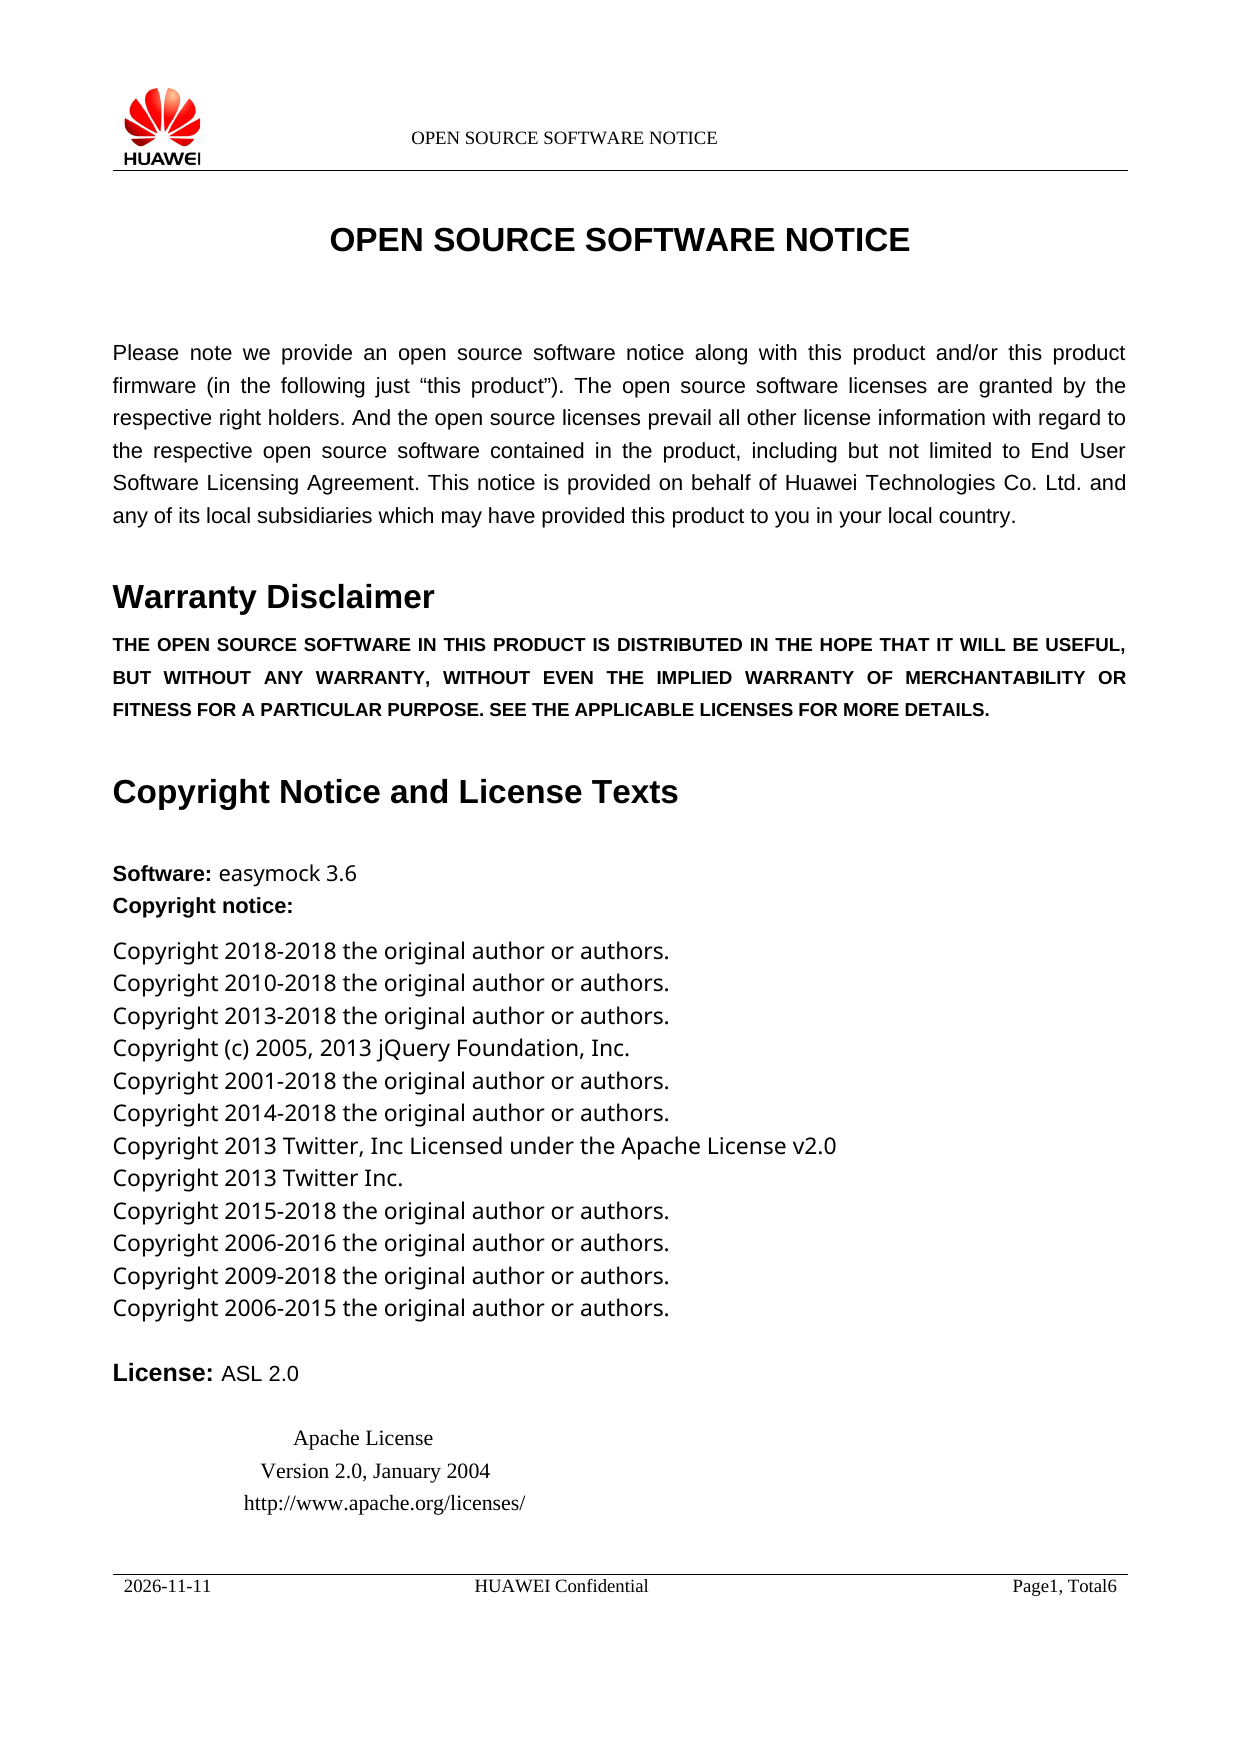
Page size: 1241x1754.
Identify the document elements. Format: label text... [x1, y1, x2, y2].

picture [124, 88, 201, 165]
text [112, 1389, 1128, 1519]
title Software: easymock 3.6 [112, 856, 1128, 889]
text The open source software in this product is distributed in the hope that it will be useful, but WITHOUT ANY WARRANTY, without even the implied warranty of MERCHANTABILITY or FITNESS FOR A PARTICULAR PURPOSE. See the applicable licenses for more details. [112, 629, 1128, 726]
text License: ASL 2.0 [112, 1356, 1128, 1389]
text Copyright 2001-2018 the original author or authors. Copyright 2014-2018 the original author or authors. Copyright 2013 Twitter, Inc Licensed under the Apache License v2.0 Copyright 2013 Twitter Inc. Copyright 2015-2018 the original author or authors. Copyright 2006-2016 the original author or authors. Copyright 2009-2018 the original author or authors. Copyright 2006-2015 the original author or authors. [112, 1064, 1128, 1356]
text Copyright Notice and License Texts [112, 759, 1128, 824]
text OPEN SOURCE SOFTWARE NOTICE [112, 206, 1128, 271]
text Copyright notice: [112, 889, 1128, 921]
text Warranty Disclaimer [112, 564, 1128, 629]
text Please note we provide an open source software notice along with this product and/or this product firmware (in the following just “this product”). The open source software licenses are granted by the respective right holders. And the open source licenses prevail all other license information with regard to the respective open source software contained in the product, including but not limited to End User Software Licensing Agreement. This notice is provided on behalf of Huawei Technologies Co. Ltd. and any of its local subsidiaries which may have provided this product to you in your local country. [112, 336, 1128, 531]
text Copyright 2018-2018 the original author or authors. Copyright 2010-2018 the original author or authors. Copyright 2013-2018 the original author or authors. Copyright (c) 2005, 2013 jQuery Foundation, Inc. [112, 934, 1128, 1064]
